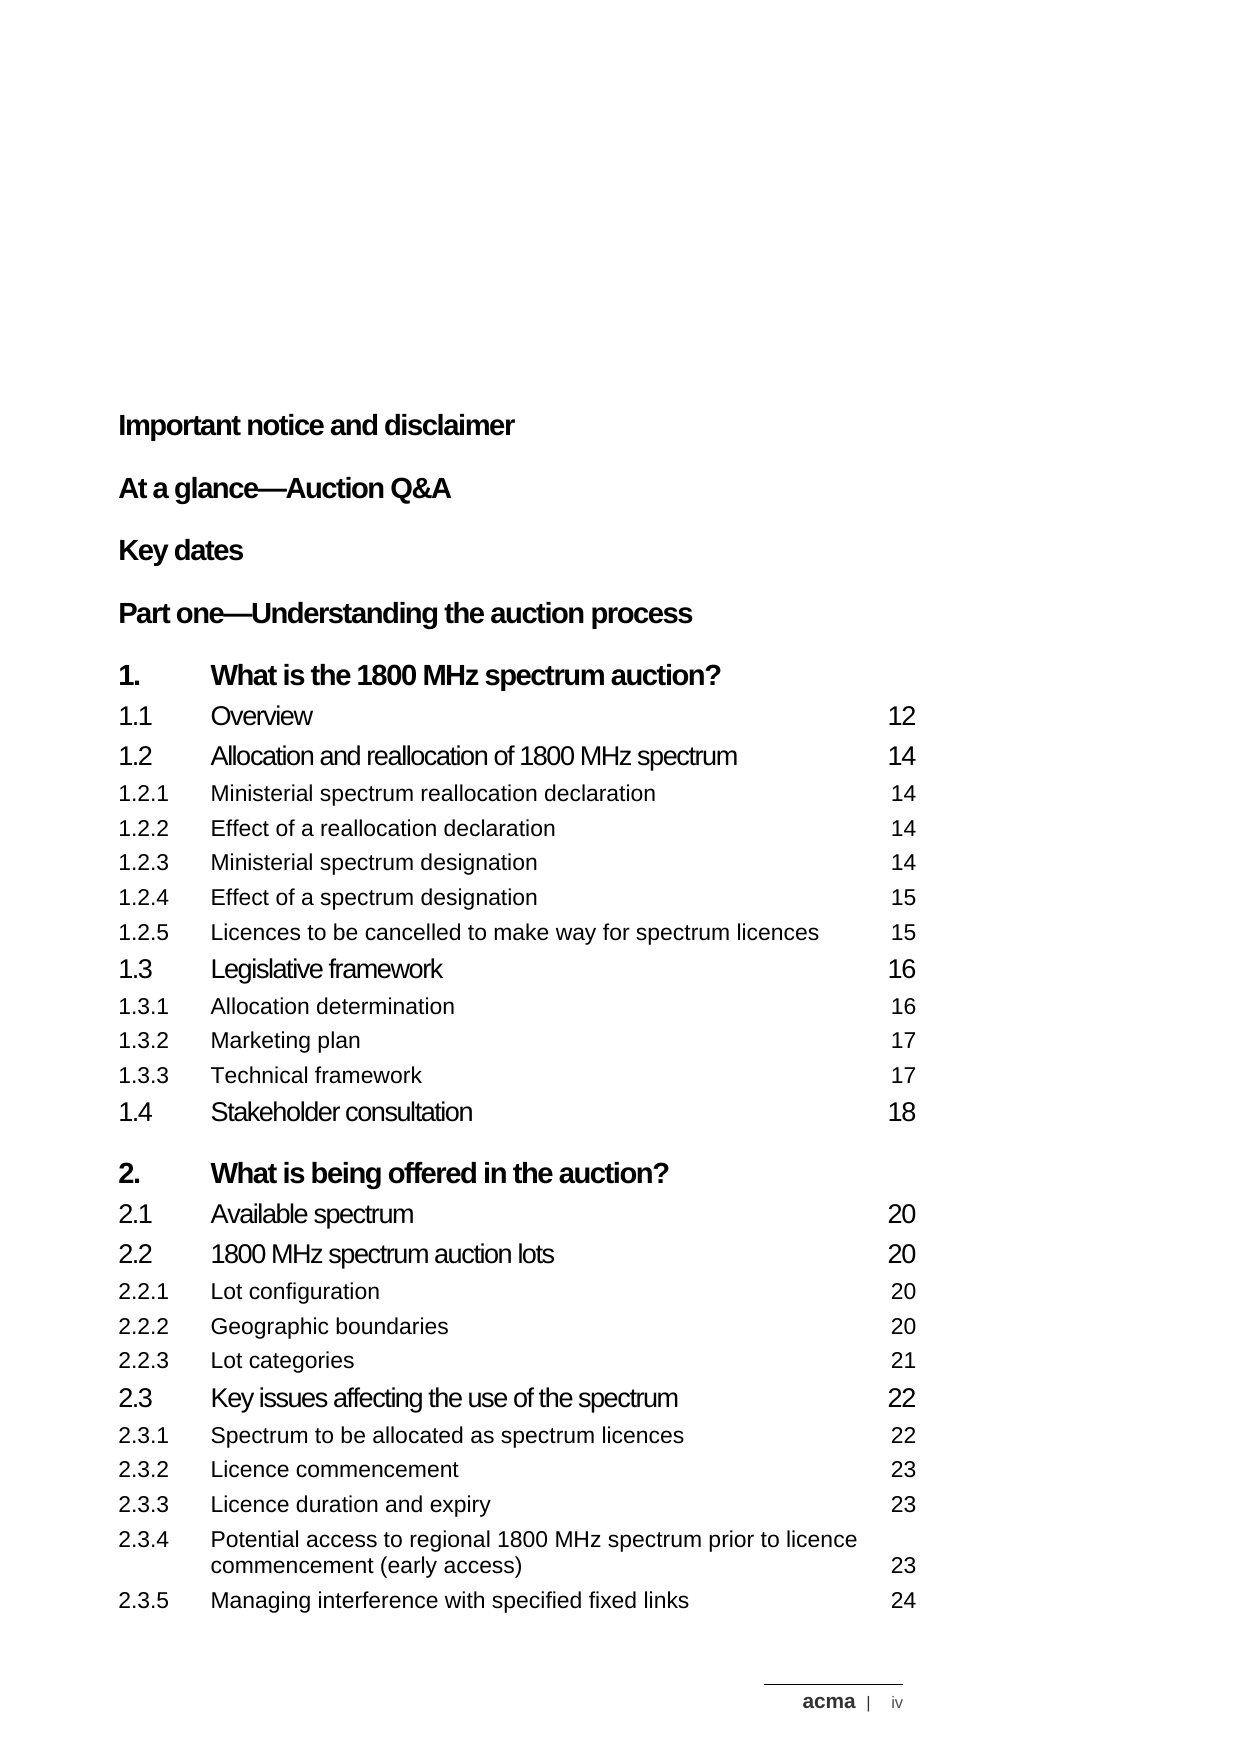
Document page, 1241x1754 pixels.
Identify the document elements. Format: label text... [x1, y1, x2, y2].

text 1.3.3 Technical framework 17 [118, 1062, 917, 1088]
text 1. What is the 1800 MHz spectrum auction? 11 [118, 659, 828, 692]
text 1.2.3 Ministerial spectrum designation 14 [118, 849, 917, 876]
text 2.3.1 Spectrum to be allocated as spectrum licences 22 [118, 1422, 917, 1448]
text 2.2.1 Lot configuration 20 [118, 1278, 917, 1304]
text 1.2.4 Effect of a spectrum designation 15 [118, 884, 917, 910]
text 2.2.3 Lot categories 21 [118, 1347, 917, 1374]
text 2.3.2 Licence commencement 23 [118, 1456, 917, 1483]
text 2.2.2 Geographic boundaries 20 [118, 1313, 917, 1339]
text 1.3.1 Allocation determination 16 [118, 993, 917, 1019]
text 2.3 Key issues affecting the use of the spectrum 22 [118, 1382, 917, 1413]
text 2.1 Available spectrum 20 [118, 1199, 917, 1230]
text 2.3.3 Licence duration and expiry 23 [118, 1491, 917, 1517]
text 2. What is being offered in the auction? 19 [118, 1157, 828, 1191]
text 1.2.2 Effect of a reallocation declaration 14 [118, 814, 917, 841]
text At a glance—Auction Q&A 5 [118, 471, 828, 505]
text 1.3 Legislative framework 16 [118, 953, 917, 984]
text Key dates 9 [118, 534, 828, 567]
text 1.2 Allocation and reallocation of 1800 MHz spectrum 14 [118, 740, 917, 771]
text 1.3.2 Marketing plan 17 [118, 1027, 917, 1054]
text 1.2.5 Licences to be cancelled to make way for spectrum licences 15 [118, 918, 917, 945]
text 2.2 1800 MHz spectrum auction lots 20 [118, 1238, 917, 1270]
text 1.4 Stakeholder consultation 18 [118, 1097, 917, 1128]
text Important notice and disclaimer 1 [118, 409, 828, 442]
text Part one—Understanding the auction process 10 [118, 596, 828, 630]
text 2.3.5 Managing interference with specified fixed links 24 [118, 1587, 917, 1613]
text 2.3.4 Potential access to regional 1800 MHz spectrum prior to licence commencement (early access) 23 [118, 1526, 917, 1578]
text 1.2.1 Ministerial spectrum reallocation declaration 14 [118, 780, 917, 806]
text 1.1 Overview 12 [118, 701, 917, 732]
